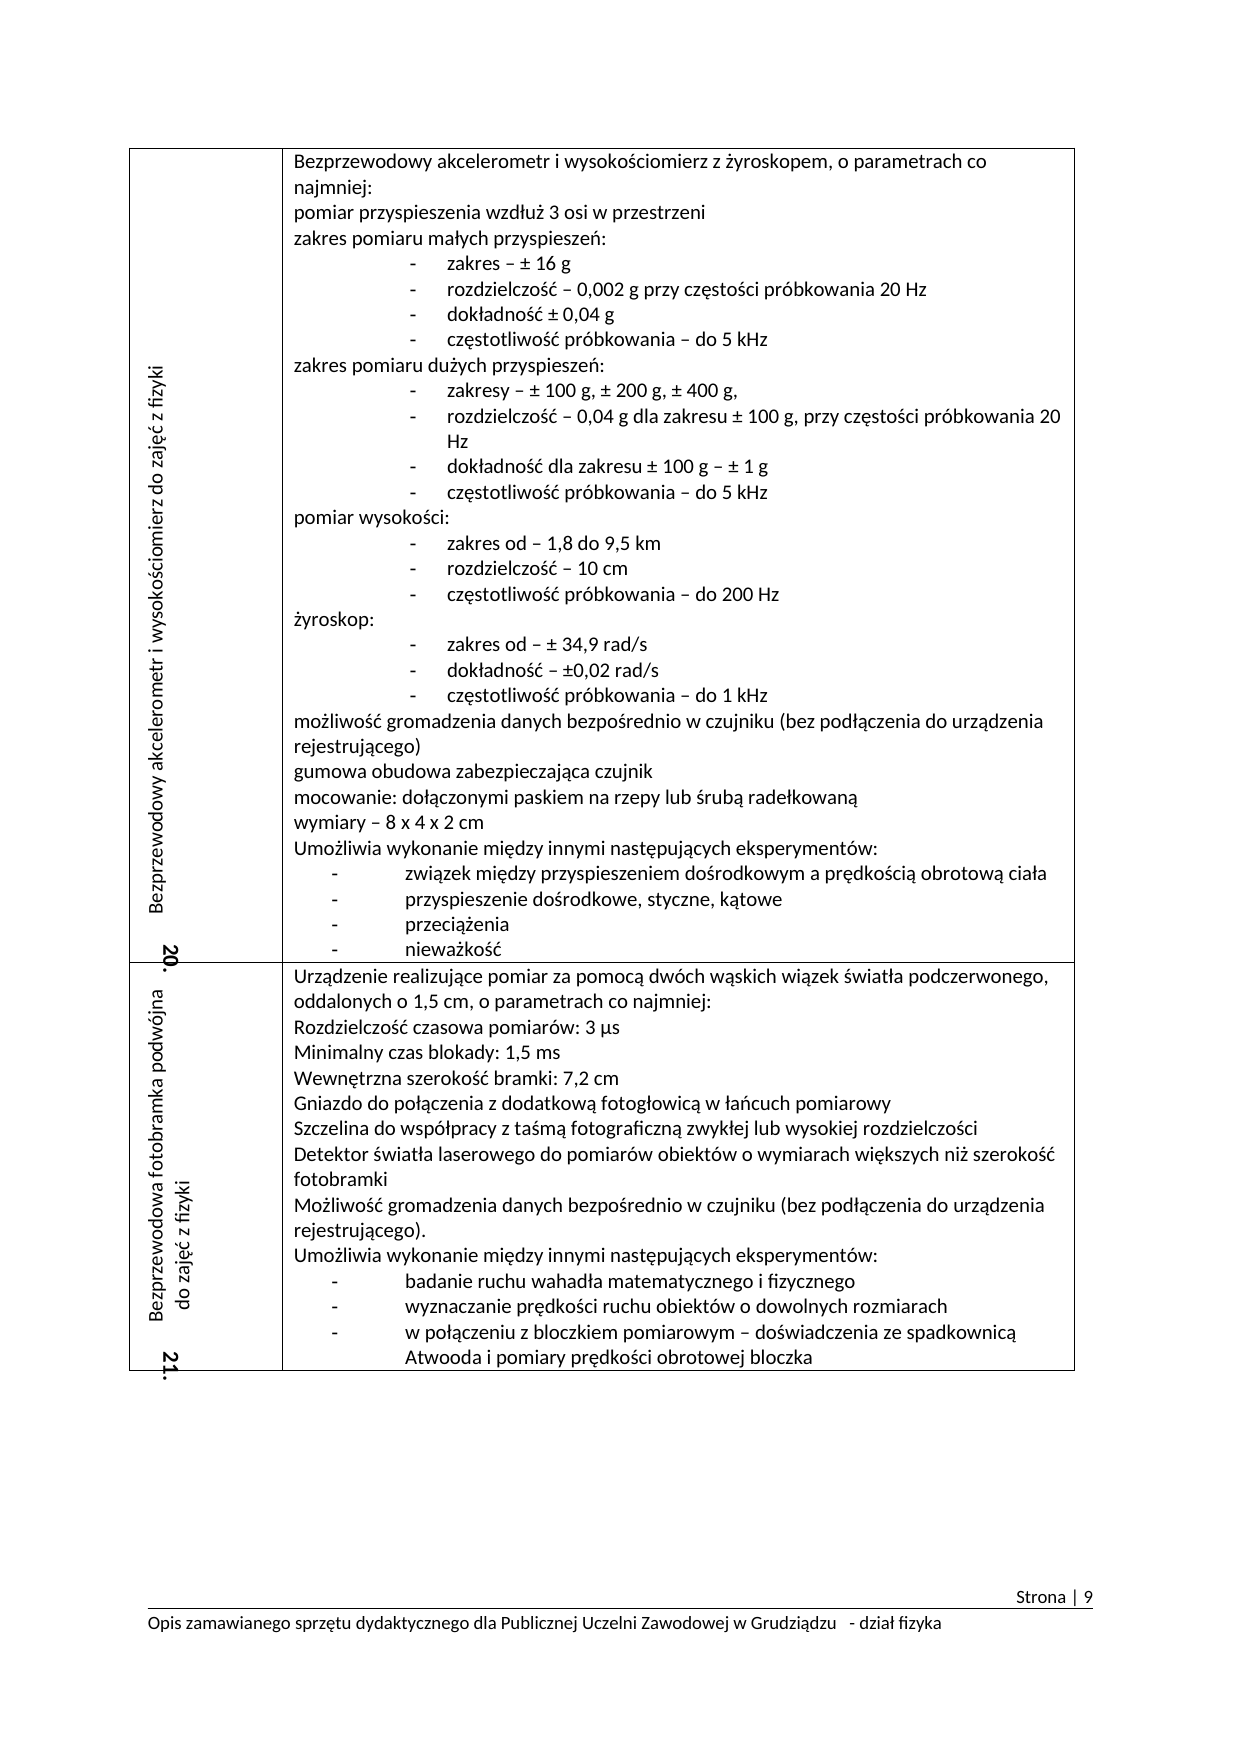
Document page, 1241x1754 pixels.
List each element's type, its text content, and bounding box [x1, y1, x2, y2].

table_cell Bezprzewodowy akcelerometr i wysokościomierz do zajęć z fizyki [130, 149, 282, 962]
table_cell Bezprzewodowy akcelerometr i wysokościomierz z żyroskopem, o parametrach co najmniej: pomiar przyspieszenia wzdłuż 3 osi w przestrzeni zakres pomiaru małych przyspieszeń: zakres – ± 16 g rozdzielczość – 0,002 g przy częstości próbkowania 20 Hz dokładność ± 0,04 g częstotliwość próbkowania – do 5 kHz zakres pomiaru dużych przyspieszeń: zakresy – ± 100 g, ± 200 g, ± 400 g, rozdzielczość – 0,04 g dla zakresu ± 100 g, przy częstości próbkowania 20 Hz dokładność dla zakresu ± 100 g – ± 1 g częstotliwość próbkowania – do 5 kHz pomiar wysokości: zakres od – 1,8 do 9,5 km rozdzielczość – 10 cm częstotliwość próbkowania – do 200 Hz żyroskop: zakres od – ± 34,9 rad/s dokładność – ±0,02 rad/s częstotliwość próbkowania – do 1 kHz możliwość gromadzenia danych bezpośrednio w czujniku (bez podłączenia do urządzenia rejestrującego) gumowa obudowa zabezpieczająca czujnik mocowanie: dołączonymi paskiem na rzepy lub śrubą radełkowaną wymiary – 8 x 4 x 2 cm Umożliwia wykonanie między innymi następujących eksperymentów: związek między przyspieszeniem dośrodkowym a prędkością obrotową ciała przyspieszenie dośrodkowe, styczne, kątowe przeciążenia nieważkość [283, 149, 1074, 962]
table_cell Bezprzewodowa fotobramka podwójna do zajęć z fizyki [130, 963, 282, 1370]
table_cell Urządzenie realizujące pomiar za pomocą dwóch wąskich wiązek światła podczerwonego, oddalonych o 1,5 cm, o parametrach co najmniej: Rozdzielczość czasowa pomiarów: 3 μs Minimalny czas blokady: 1,5 ms Wewnętrzna szerokość bramki: 7,2 cm Gniazdo do połączenia z dodatkową fotogłowicą w łańcuch pomiarowy Szczelina do współpracy z taśmą fotograficzną zwykłej lub wysokiej rozdzielczości Detektor światła laserowego do pomiarów obiektów o wymiarach większych niż szerokość fotobramki Możliwość gromadzenia danych bezpośrednio w czujniku (bez podłączenia do urządzenia rejestrującego). Umożliwia wykonanie między innymi następujących eksperymentów: badanie ruchu wahadła matematycznego i fizycznego wyznaczanie prędkości ruchu obiektów o dowolnych rozmiarach w połączeniu z bloczkiem pomiarowym – doświadczenia ze spadkownicą Atwooda i pomiary prędkości obrotowej bloczka [283, 963, 1074, 1370]
